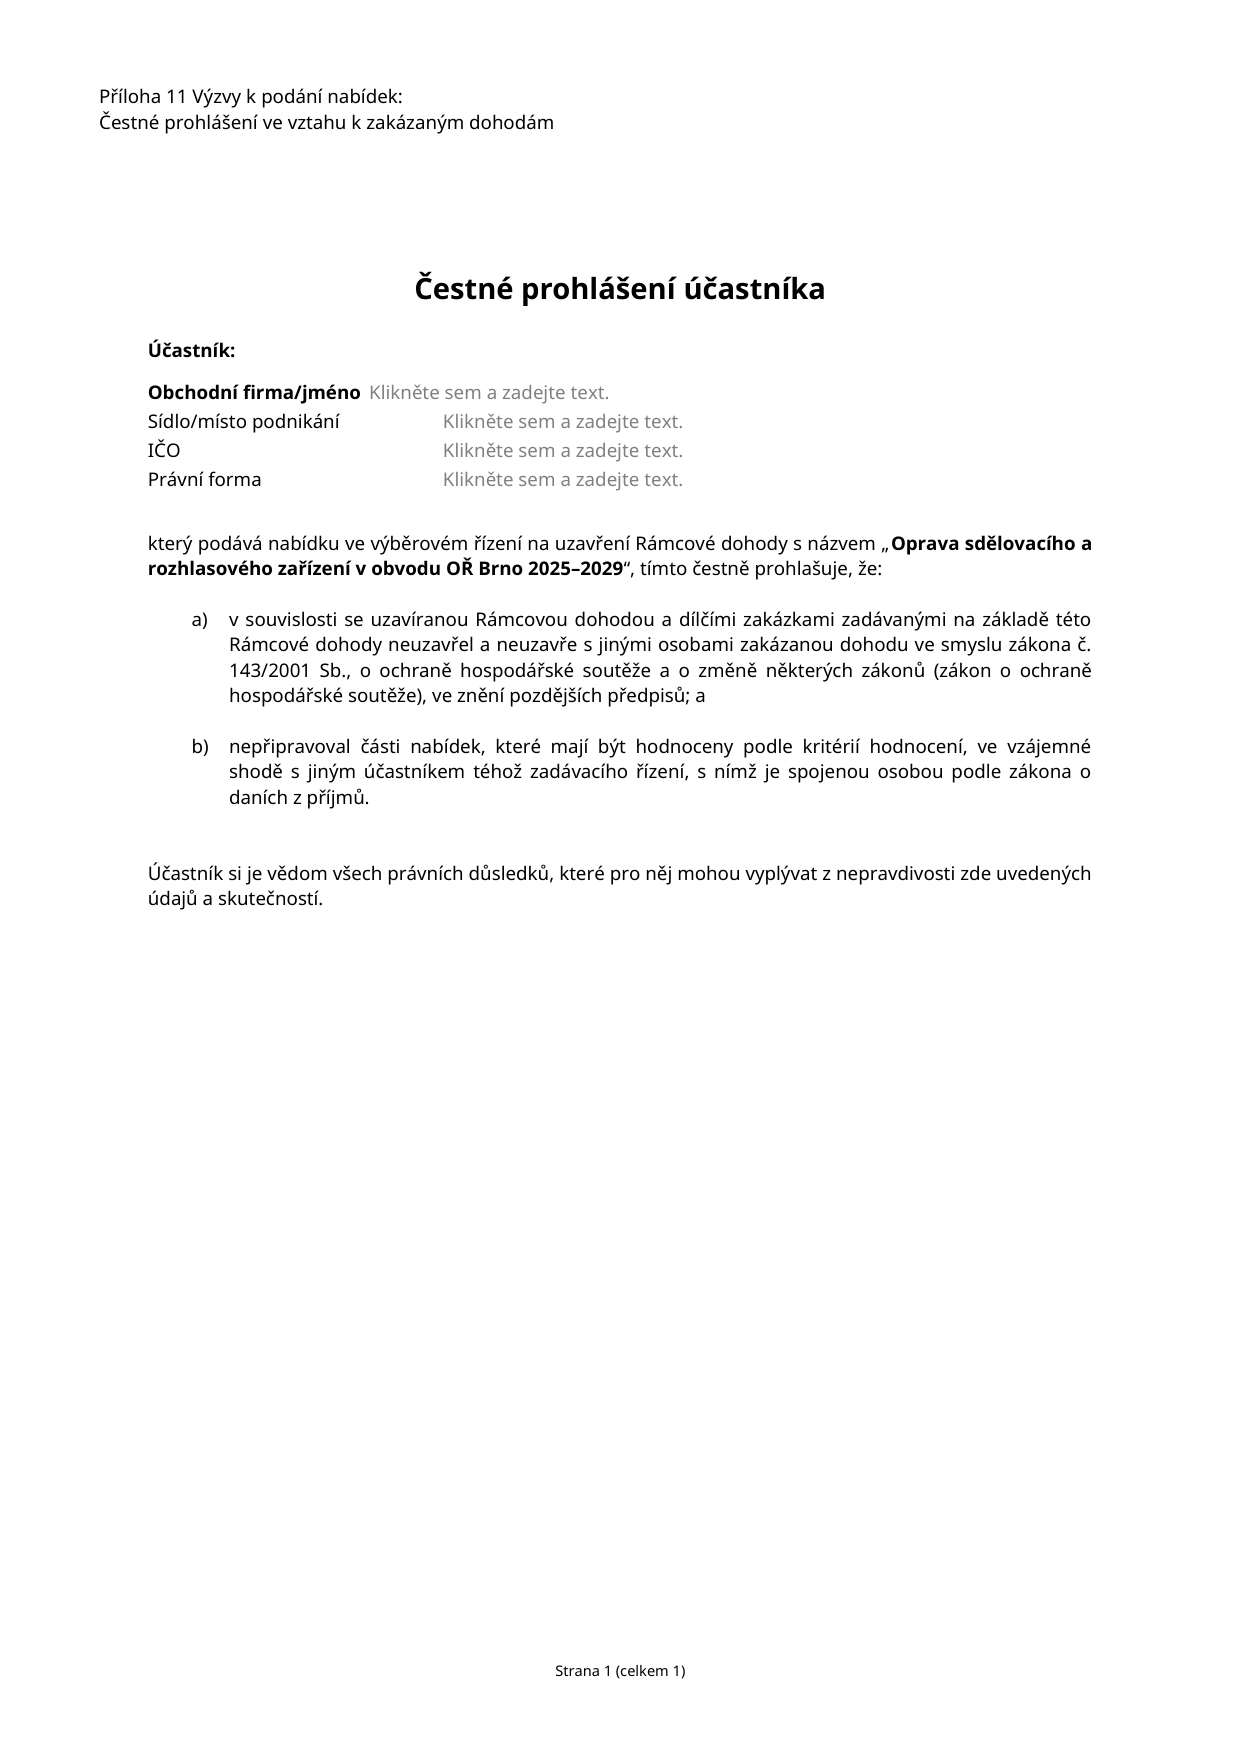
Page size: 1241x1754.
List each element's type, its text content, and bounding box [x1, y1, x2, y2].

text který podává nabídku ve výběrovém řízení na uzavření Rámcové dohody s názvem „Oprava sdělovacího a rozhlasového zařízení v obvodu OŘ Brno 2025–2029“, tímto čestně prohlašuje, že: [148, 530, 1093, 581]
text Sídlo/místo podnikání [148, 405, 1093, 434]
list nepřipravoval části nabídek, které mají být hodnoceny podle kritérií hodnocení, ve vzájemné shodě s jiným účastníkem téhož zadávacího řízení, s nímž je spojenou osobou podle zákona o daních z příjmů. [191, 733, 1093, 810]
list v souvislosti se uzavíranou Rámcovou dohodou a dílčími zakázkami zadávanými na základě této Rámcové dohody neuzavřel a neuzavře s jinými osobami zakázanou dohodu ve smyslu zákona č. 143/2001 Sb., o ochraně hospodářské soutěže a o změně některých zákonů (zákon o ochraně hospodářské soutěže), ve znění pozdějších předpisů; a [191, 606, 1093, 708]
text Účastník si je vědom všech právních důsledků, které pro něj mohou vyplývat z nepravdivosti zde uvedených údajů a skutečností. [148, 860, 1093, 911]
text IČO [148, 434, 1093, 463]
text Účastník: [148, 333, 1093, 364]
title Čestné prohlášení účastníka [148, 268, 1093, 308]
text Obchodní firma/jméno [148, 376, 1093, 405]
text Právní forma [148, 463, 1093, 492]
